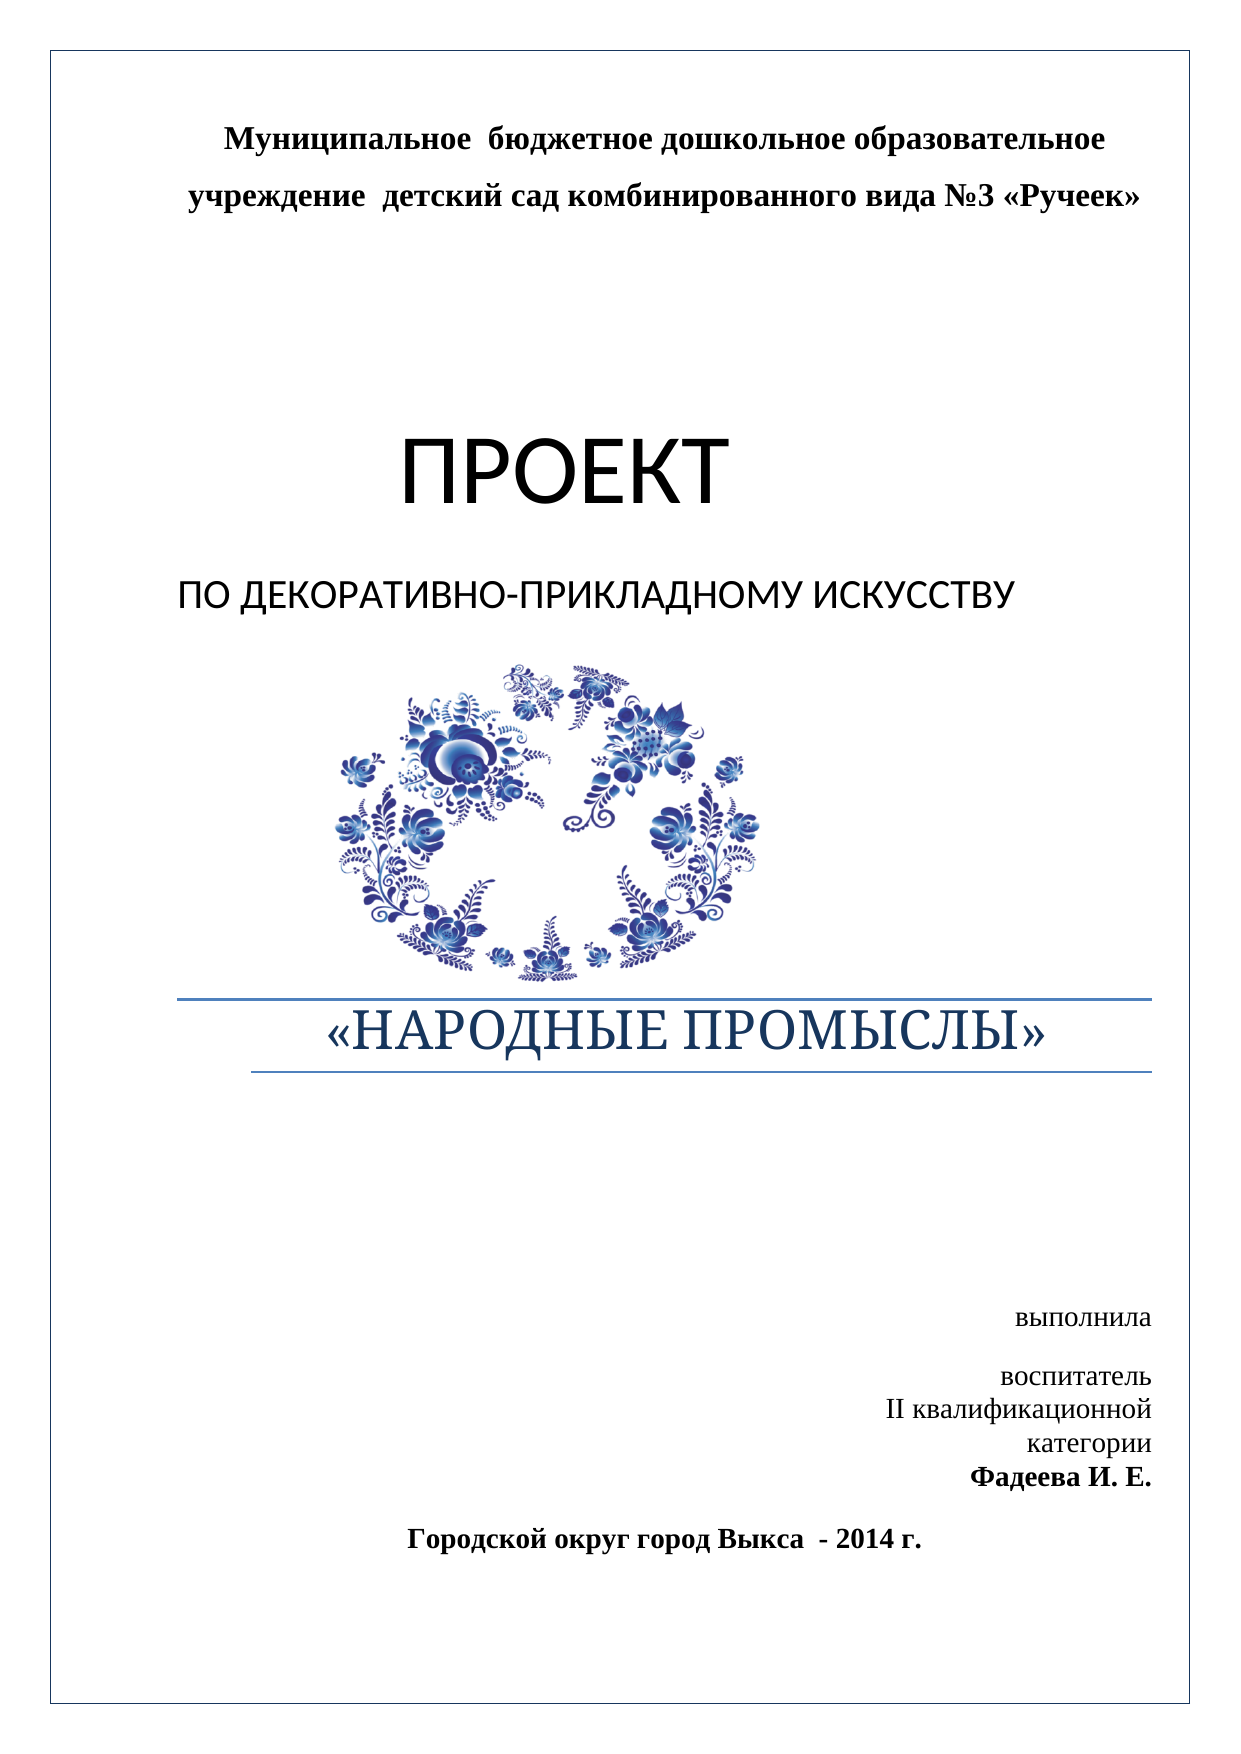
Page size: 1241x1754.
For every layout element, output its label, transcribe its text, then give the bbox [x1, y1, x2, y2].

text Городской округ город Выкса - 2014 г. [177, 1521, 1152, 1555]
text категории [177, 1425, 1152, 1459]
text II квалификационной [177, 1392, 1152, 1425]
title «НАРОДНЫЕ ПРОМЫСЛЫ» [251, 1001, 1152, 1071]
text ПРОЕКТ [324, 407, 1152, 529]
text воспитатель [177, 1358, 1152, 1392]
text Муниципальное бюджетное дошкольное образовательное учреждение детский сад комбинированного вида №3 «Ручеек» [177, 118, 1152, 214]
text Фадеева И. Е. [177, 1459, 1152, 1492]
text выполнила [177, 1266, 1152, 1332]
text ПО ДЕКОРАТИВНО-ПРИКЛАДНОМУ ИСКУССТВУ [177, 568, 1152, 619]
picture [324, 647, 770, 991]
